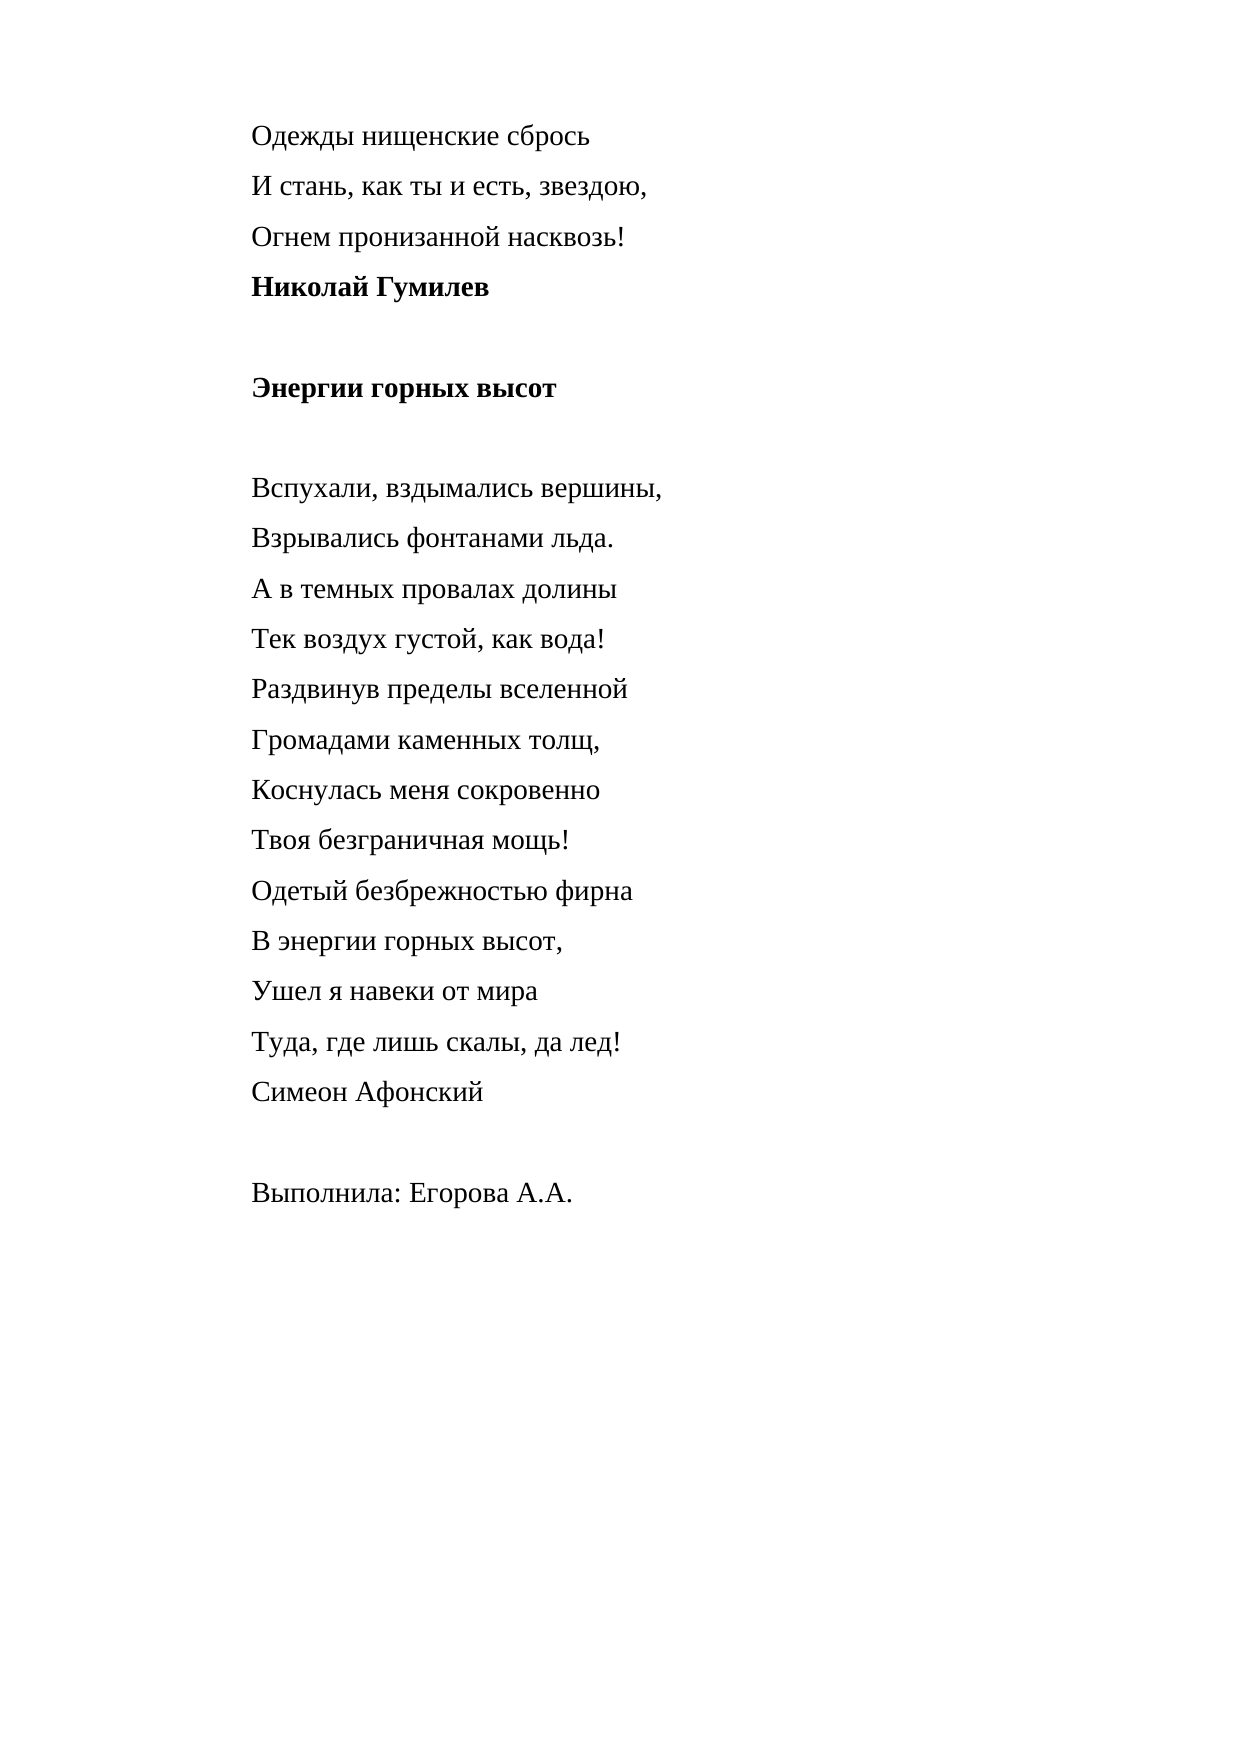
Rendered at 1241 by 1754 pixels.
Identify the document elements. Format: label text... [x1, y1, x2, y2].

text В энергии горных высот, [177, 923, 1152, 957]
subtitle Николай Гумилев [177, 269, 1152, 303]
text Коснулась меня сокровенно [177, 772, 1152, 806]
text Туда, где лишь скалы, да лед! [177, 1024, 1152, 1057]
text И стань, как ты и есть, звездою, [177, 168, 1152, 202]
text Симеон Афонский [177, 1074, 1152, 1108]
text Взрывались фонтанами льда. [177, 521, 1152, 554]
text А в темных провалах долины [177, 571, 1152, 604]
text Раздвинув пределы вселенной [177, 672, 1152, 705]
text Тек воздух густой, как вода! [177, 621, 1152, 655]
text Одежды нищенские сбрось [177, 118, 1152, 152]
text Огнем пронизанной насквозь! [177, 219, 1152, 252]
text Одетый безбрежностью фирна [177, 873, 1152, 906]
text Энергии горных высот [177, 370, 1152, 403]
text Вспухали, вздымались вершины, [177, 470, 1152, 504]
text Ушел я навеки от мира [177, 973, 1152, 1007]
text Выполнила: Егорова А.А. [177, 1175, 1152, 1208]
text Твоя безграничная мощь! [177, 822, 1152, 856]
text Громадами каменных толщ, [177, 722, 1152, 755]
